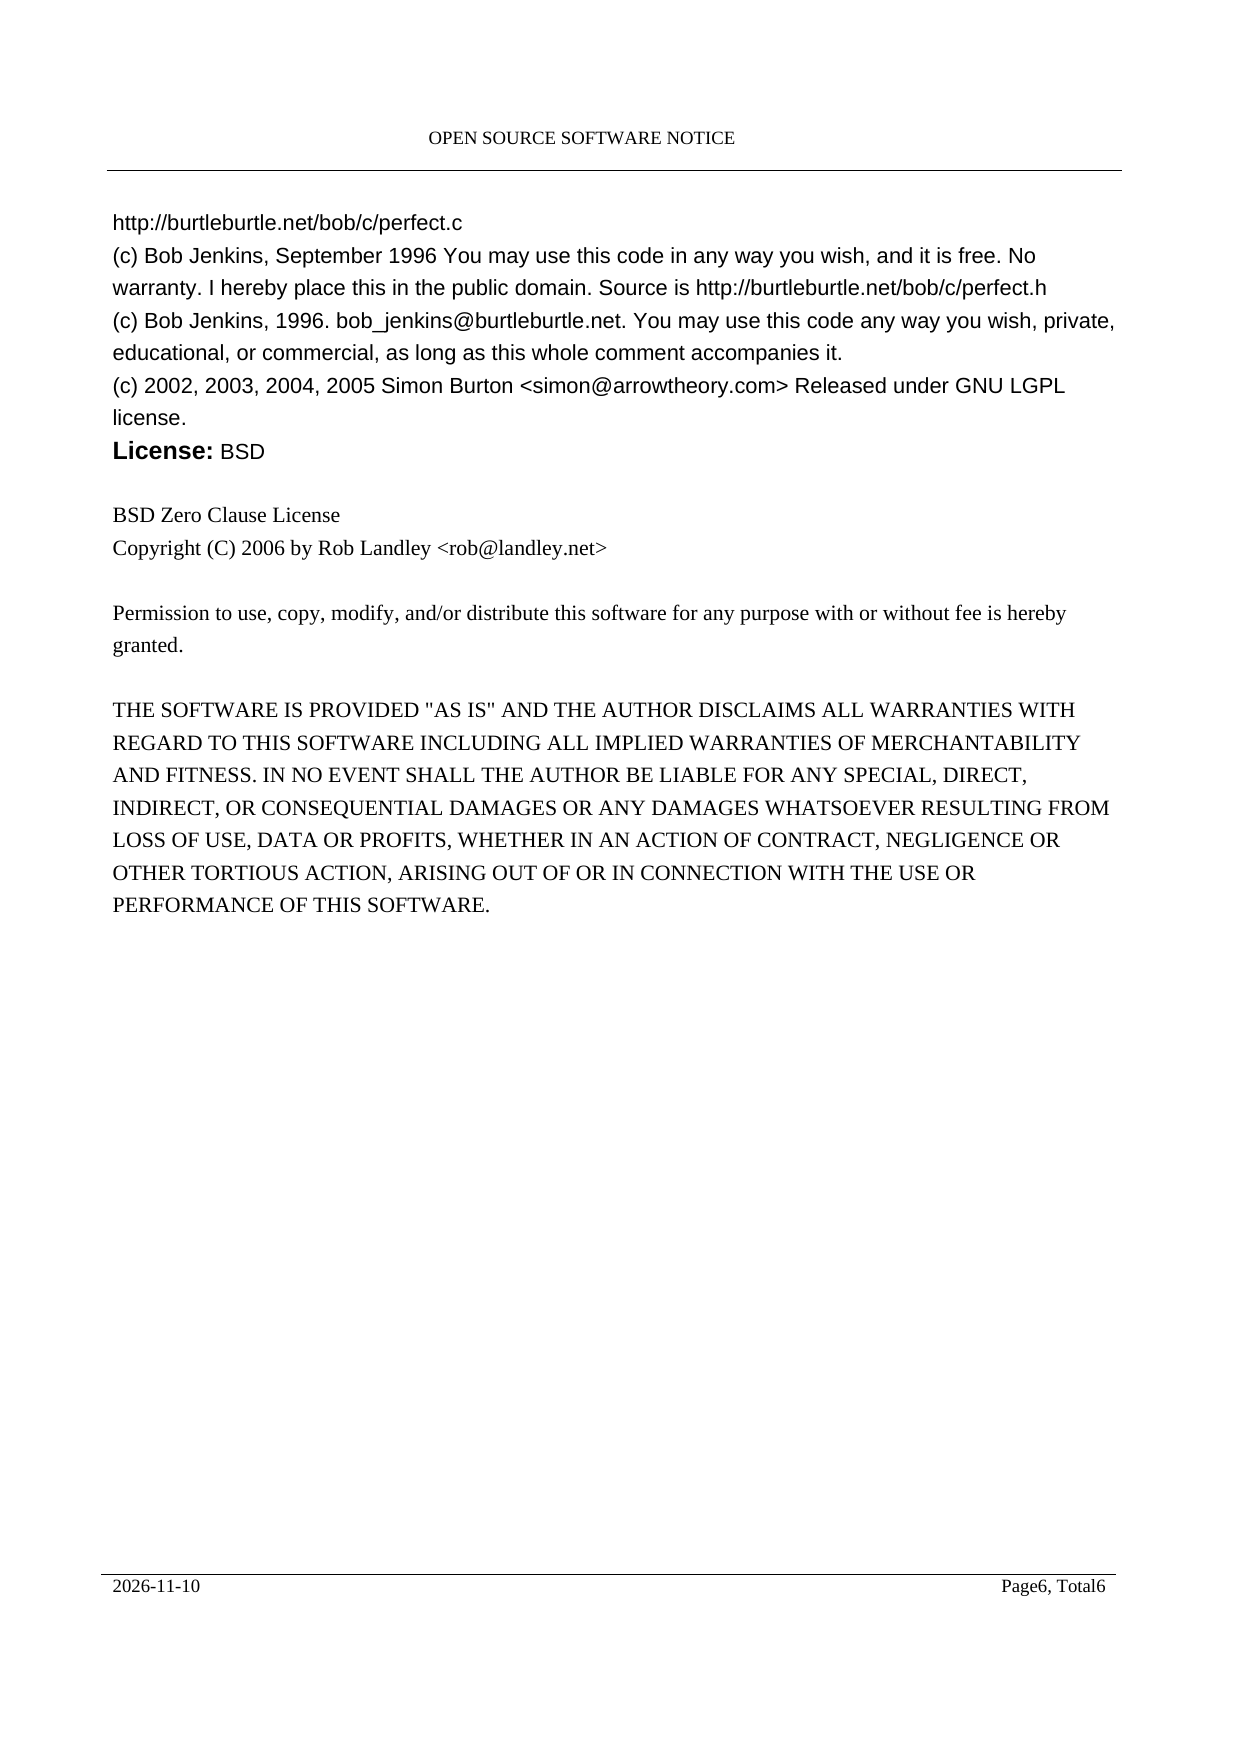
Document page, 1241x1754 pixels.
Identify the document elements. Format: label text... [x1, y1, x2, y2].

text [112, 206, 1128, 239]
text License: BSD BSD Zero Clause License Copyright (C) 2006 by Rob Landley <rob@landley.net> Permission to use, copy, modify, and/or distribute this software for any purpose with or without fee is hereby granted. THE SOFTWARE IS PROVIDED "AS IS" AND THE AUTHOR DISCLAIMS ALL WARRANTIES WITH REGARD TO THIS SOFTWARE INCLUDING ALL IMPLIED WARRANTIES OF MERCHANTABILITY AND FITNESS. IN NO EVENT SHALL THE AUTHOR BE LIABLE FOR ANY SPECIAL, DIRECT, INDIRECT, OR CONSEQUENTIAL DAMAGES OR ANY DAMAGES WHATSOEVER RESULTING FROM LOSS OF USE, DATA OR PROFITS, WHETHER IN AN ACTION OF CONTRACT, NEGLIGENCE OR OTHER TORTIOUS ACTION, ARISING OUT OF OR IN CONNECTION WITH THE USE OR PERFORMANCE OF THIS SOFTWARE. [112, 434, 1128, 954]
text (c) 2002, 2003, 2004, 2005 Simon Burton <simon@arrowtheory.com> Released under GNU LGPL license. [112, 369, 1128, 434]
text (c) Bob Jenkins, 1996. bob_jenkins@burtleburtle.net. You may use this code any way you wish, private, educational, or commercial, as long as this whole comment accompanies it. [112, 304, 1128, 369]
text (c) Bob Jenkins, September 1996 You may use this code in any way you wish, and it is free. No warranty. I hereby place this in the public domain. Source is http://burtleburtle.net/bob/c/perfect.h [112, 239, 1128, 304]
